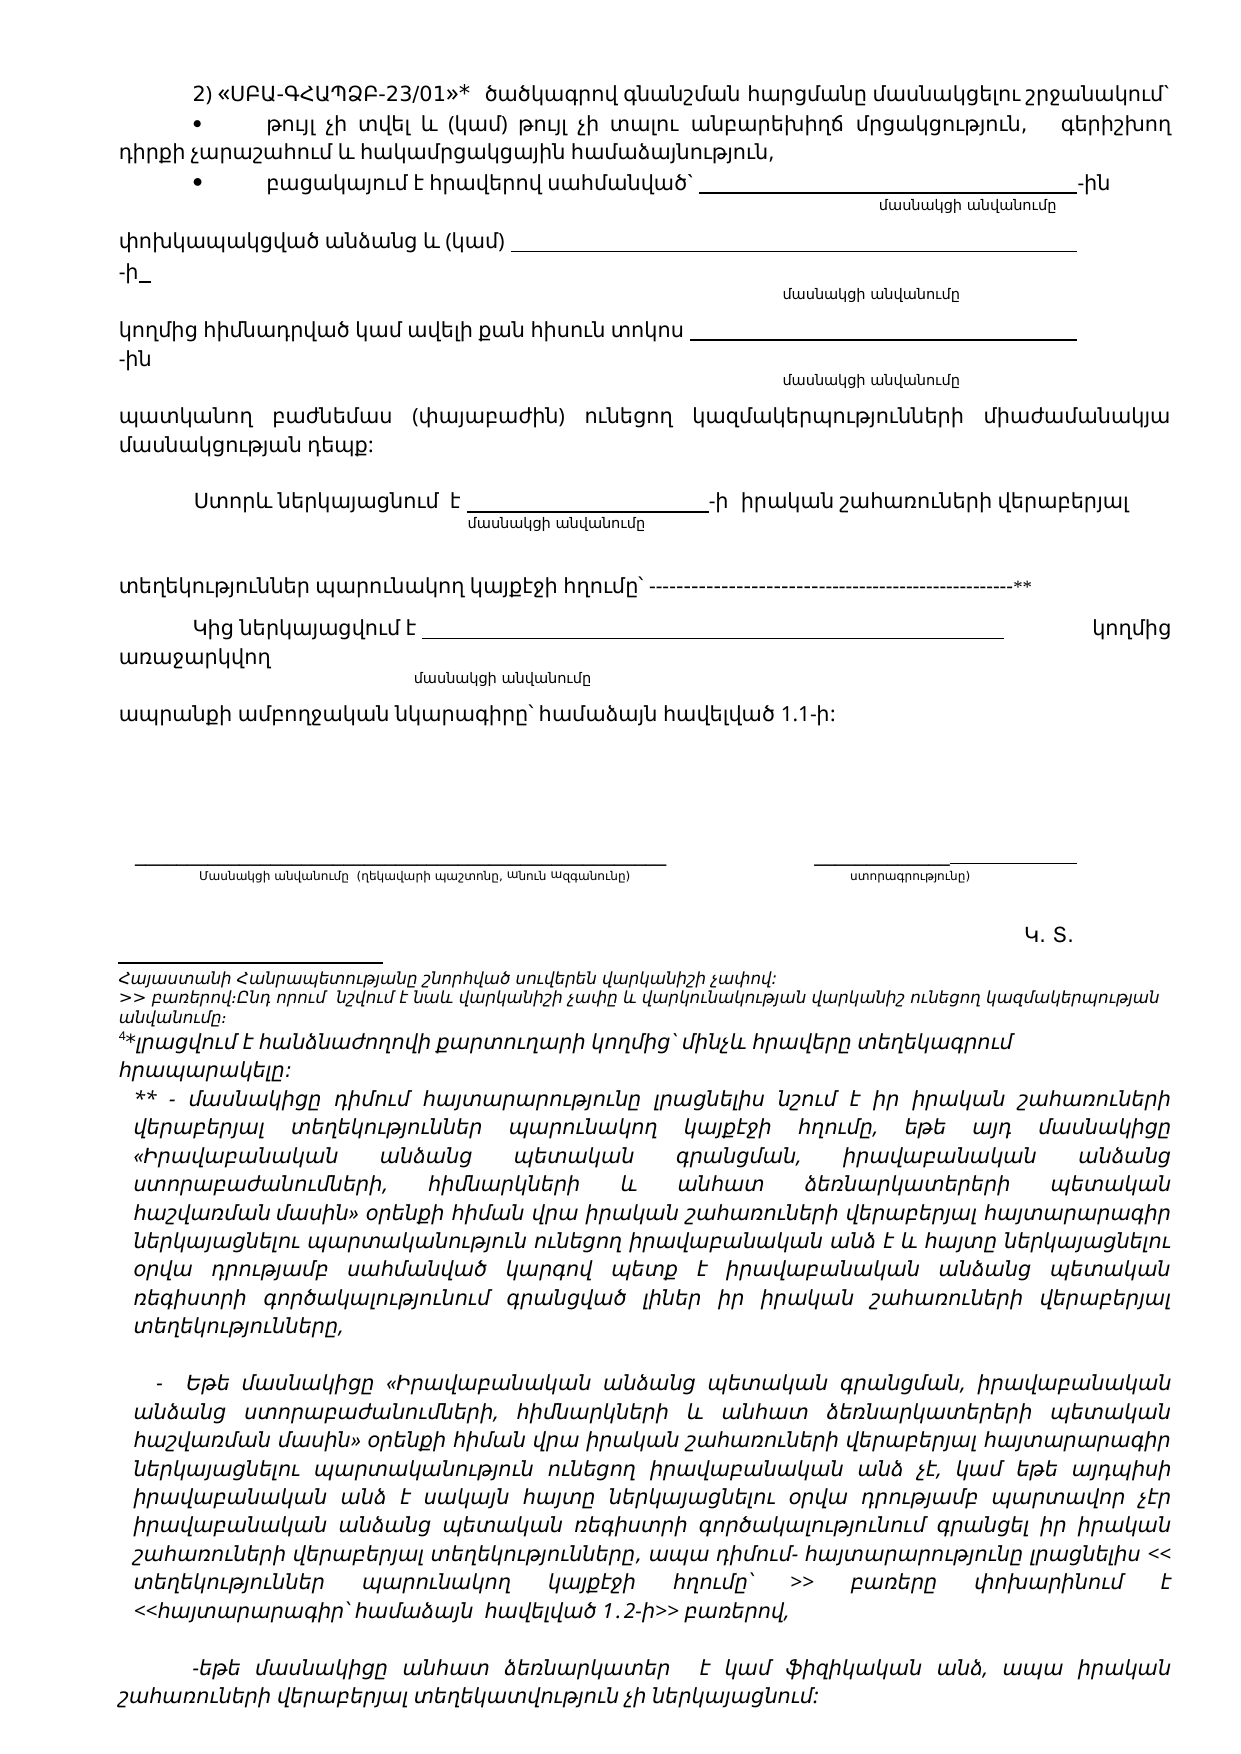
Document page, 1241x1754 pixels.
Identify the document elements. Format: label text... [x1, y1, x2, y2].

text պատկանող բաժնեմաս (փայաբաժին) ունեցող կազմակերպությունների միաժամանակյա մասնակցության դեպք: [118, 401, 1171, 458]
text ապրանքի ամբողջական նկարագիրը՝ համաձայն հավելված 1.1-ի: [118, 699, 1171, 728]
text մասնակցի անվանումը [118, 286, 1171, 315]
text ___________________________________________________ _____________ Մասնակցի անվանումը (ղեկավարի պաշտոնը, անուն ազգանունը) ստորագրությունը) [118, 842, 1171, 894]
text տեղեկություններ պարունակող կայքէջի հղումը՝ ----------------------------------------------------** [118, 571, 1171, 599]
text փոխկապակցված անձանց և (կամ) -ի [118, 226, 1171, 286]
list բացակայում է հրավերով սահմանված` -ին [118, 166, 1171, 197]
text Կ. Տ. [118, 923, 1171, 947]
text Ստորև ներկայացնում է -ի իրական շահառուների վերաբերյալ [193, 487, 1171, 515]
text կողմից հիմնադրված կամ ավելի քան հիսուն տոկոս -ին [118, 315, 1171, 372]
text մասնակցի անվանումը [118, 670, 1171, 699]
text Կից ներկայացվում է կողմից առաջարկվող [118, 613, 1171, 670]
text մասնակցի անվանումը [118, 197, 1171, 226]
text 2) «ՍԲԱ-ԳՀԱՊՁԲ-23/01»* ծածկագրով գնանշման հարցմանը մասնակցելու շրջանակում` [118, 75, 1171, 109]
text մասնակցի անվանումը [118, 372, 1171, 401]
text մասնակցի անվանումը [118, 515, 1171, 544]
list թույլ չի տվել և (կամ) թույլ չի տալու անբարեխիղճ մրցակցություն, գերիշխող դիրքի չարաշահում և հակամրցակցային համաձայնություն, [118, 109, 1171, 166]
